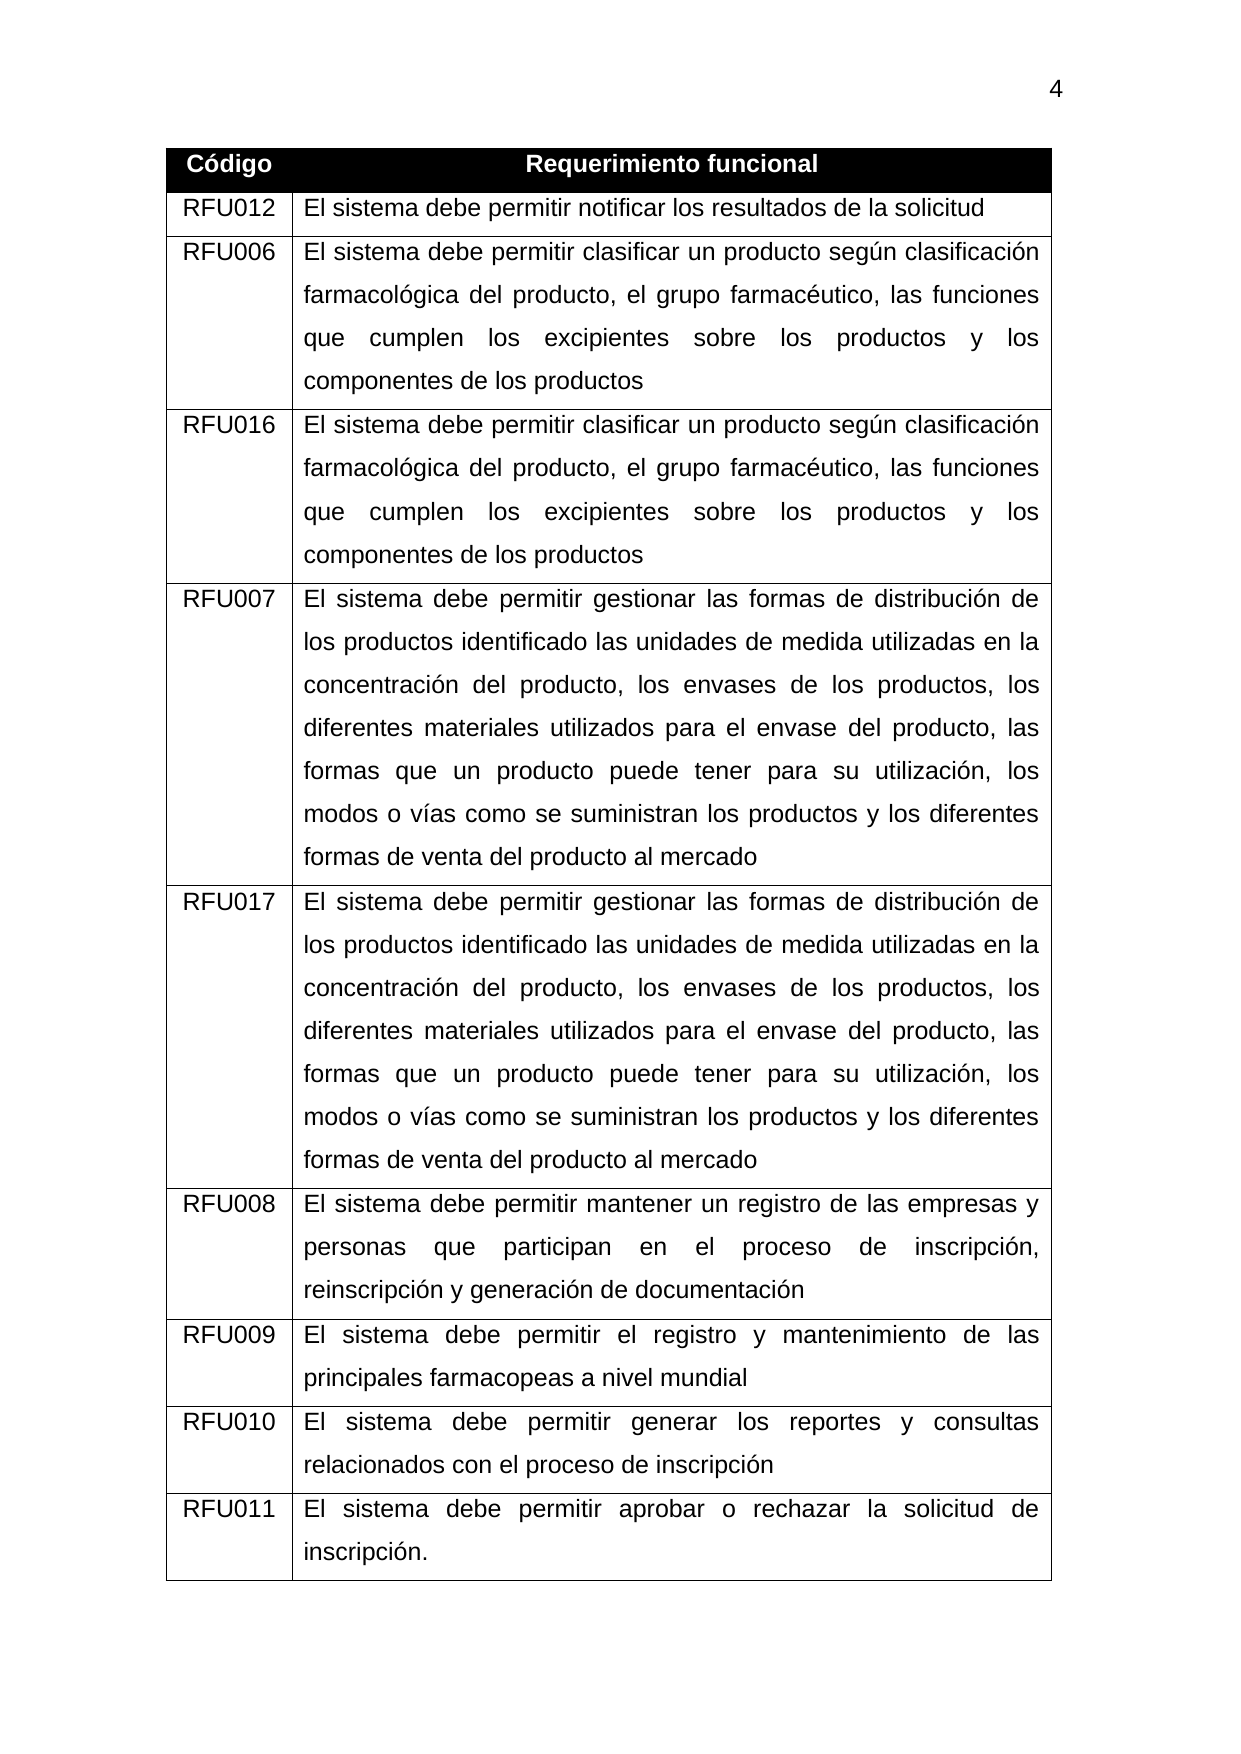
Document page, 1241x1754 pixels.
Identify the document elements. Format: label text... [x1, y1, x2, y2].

table_cell El sistema debe permitir mantener un registro de las empresas y personas que participan en el proceso de inscripción, reinscripción y generación de documentación [293, 1189, 1051, 1318]
table_cell El sistema debe permitir clasificar un producto según clasificación farmacológica del producto, el grupo farmacéutico, las funciones que cumplen los excipientes sobre los productos y los componentes de los productos [293, 410, 1051, 583]
table_cell RFU008 [167, 1189, 292, 1318]
table_cell El sistema debe permitir generar los reportes y consultas relacionados con el proceso de inscripción [293, 1407, 1051, 1493]
table_cell El sistema debe permitir notificar los resultados de la solicitud [293, 193, 1051, 236]
table_cell RFU010 [167, 1407, 292, 1493]
table_cell El sistema debe permitir gestionar las formas de distribución de los productos identificado las unidades de medida utilizadas en la concentración del producto, los envases de los productos, los diferentes materiales utilizados para el envase del producto, las formas que un producto puede tener para su utilización, los modos o vías como se suministran los productos y los diferentes formas de venta del producto al mercado [293, 584, 1051, 885]
table_cell RFU012 [167, 193, 292, 236]
table_cell RFU007 [167, 584, 292, 885]
table_cell RFU006 [167, 237, 292, 409]
table_header Código [167, 149, 292, 192]
table_cell RFU011 [167, 1494, 292, 1580]
table_cell El sistema debe permitir gestionar las formas de distribución de los productos identificado las unidades de medida utilizadas en la concentración del producto, los envases de los productos, los diferentes materiales utilizados para el envase del producto, las formas que un producto puede tener para su utilización, los modos o vías como se suministran los productos y los diferentes formas de venta del producto al mercado [293, 886, 1051, 1188]
table_cell El sistema debe permitir aprobar o rechazar la solicitud de inscripción. [293, 1494, 1051, 1580]
table_cell RFU009 [167, 1320, 292, 1406]
table_cell RFU017 [167, 886, 292, 1188]
table_header Requerimiento funcional [293, 149, 1051, 192]
table_cell El sistema debe permitir el registro y mantenimiento de las principales farmacopeas a nivel mundial [293, 1320, 1051, 1406]
table_cell RFU016 [167, 410, 292, 583]
table_cell El sistema debe permitir clasificar un producto según clasificación farmacológica del producto, el grupo farmacéutico, las funciones que cumplen los excipientes sobre los productos y los componentes de los productos [293, 237, 1051, 409]
